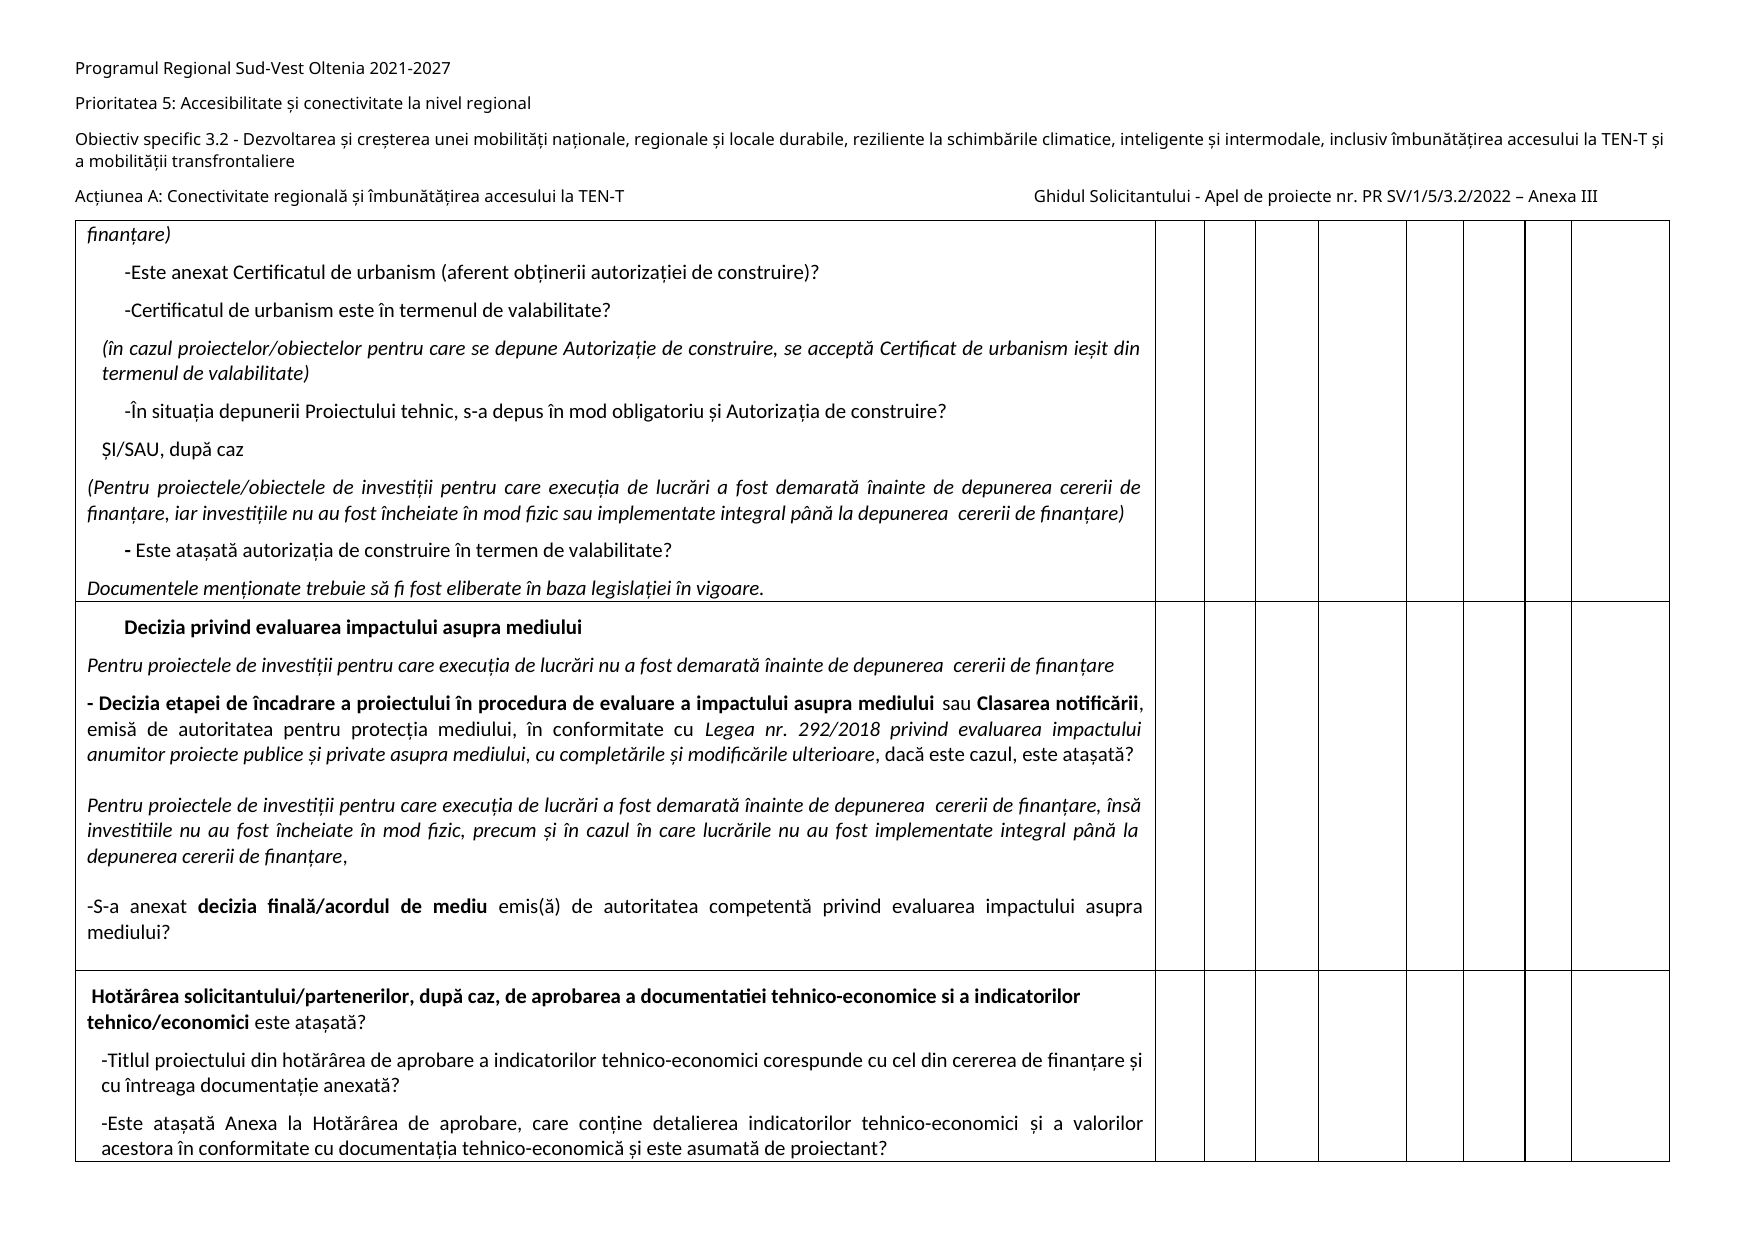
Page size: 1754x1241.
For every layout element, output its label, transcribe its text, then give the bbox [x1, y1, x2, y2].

table_cell [1256, 602, 1318, 970]
table_cell Decizia privind evaluarea impactului asupra mediului Pentru proiectele de investiţii pentru care execuţia de lucrări nu a fost demarată înainte de depunerea cererii de finanţare - Decizia etapei de încadrare a proiectului în procedura de evaluare a impactului asupra mediului sau Clasarea notificării, emisă de autoritatea pentru protecția mediului, în conformitate cu Legea nr. 292/2018 privind evaluarea impactului anumitor proiecte publice şi private asupra mediului, cu completările şi modificările ulterioare, dacă este cazul, este atașată? Pentru proiectele de investiţii pentru care execuţia de lucrări a fost demarată înainte de depunerea cererii de finanțare, însă investitiile nu au fost încheiate în mod fizic, precum și în cazul în care lucrările nu au fost implementate integral până la depunerea cererii de finanțare, -S-a anexat decizia finală/acordul de mediu emis(ă) de autoritatea competentă privind evaluarea impactului asupra mediului? [76, 602, 1155, 970]
table_cell [1205, 971, 1255, 1161]
table_cell [1464, 221, 1524, 601]
table_cell [1205, 602, 1255, 970]
table_cell [1526, 221, 1571, 601]
table_cell [1319, 971, 1406, 1161]
table_cell [1464, 971, 1524, 1161]
table_cell [1319, 221, 1406, 601]
table_cell [1205, 221, 1255, 601]
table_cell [76, 221, 1155, 601]
table_cell [1156, 971, 1204, 1161]
table_cell [1156, 221, 1204, 601]
table_cell [1256, 221, 1318, 601]
table_cell [1526, 602, 1571, 970]
table_cell [1319, 602, 1406, 970]
table_cell [1572, 971, 1669, 1161]
table_cell [1572, 221, 1669, 601]
table_cell [1407, 221, 1463, 601]
table_cell [1407, 602, 1463, 970]
table_cell [1407, 971, 1463, 1161]
table_cell [1256, 971, 1318, 1161]
table_cell [1572, 602, 1669, 970]
table_cell [1526, 971, 1571, 1161]
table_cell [76, 971, 1155, 1161]
table_cell [1464, 602, 1524, 970]
table_cell [1156, 602, 1204, 970]
